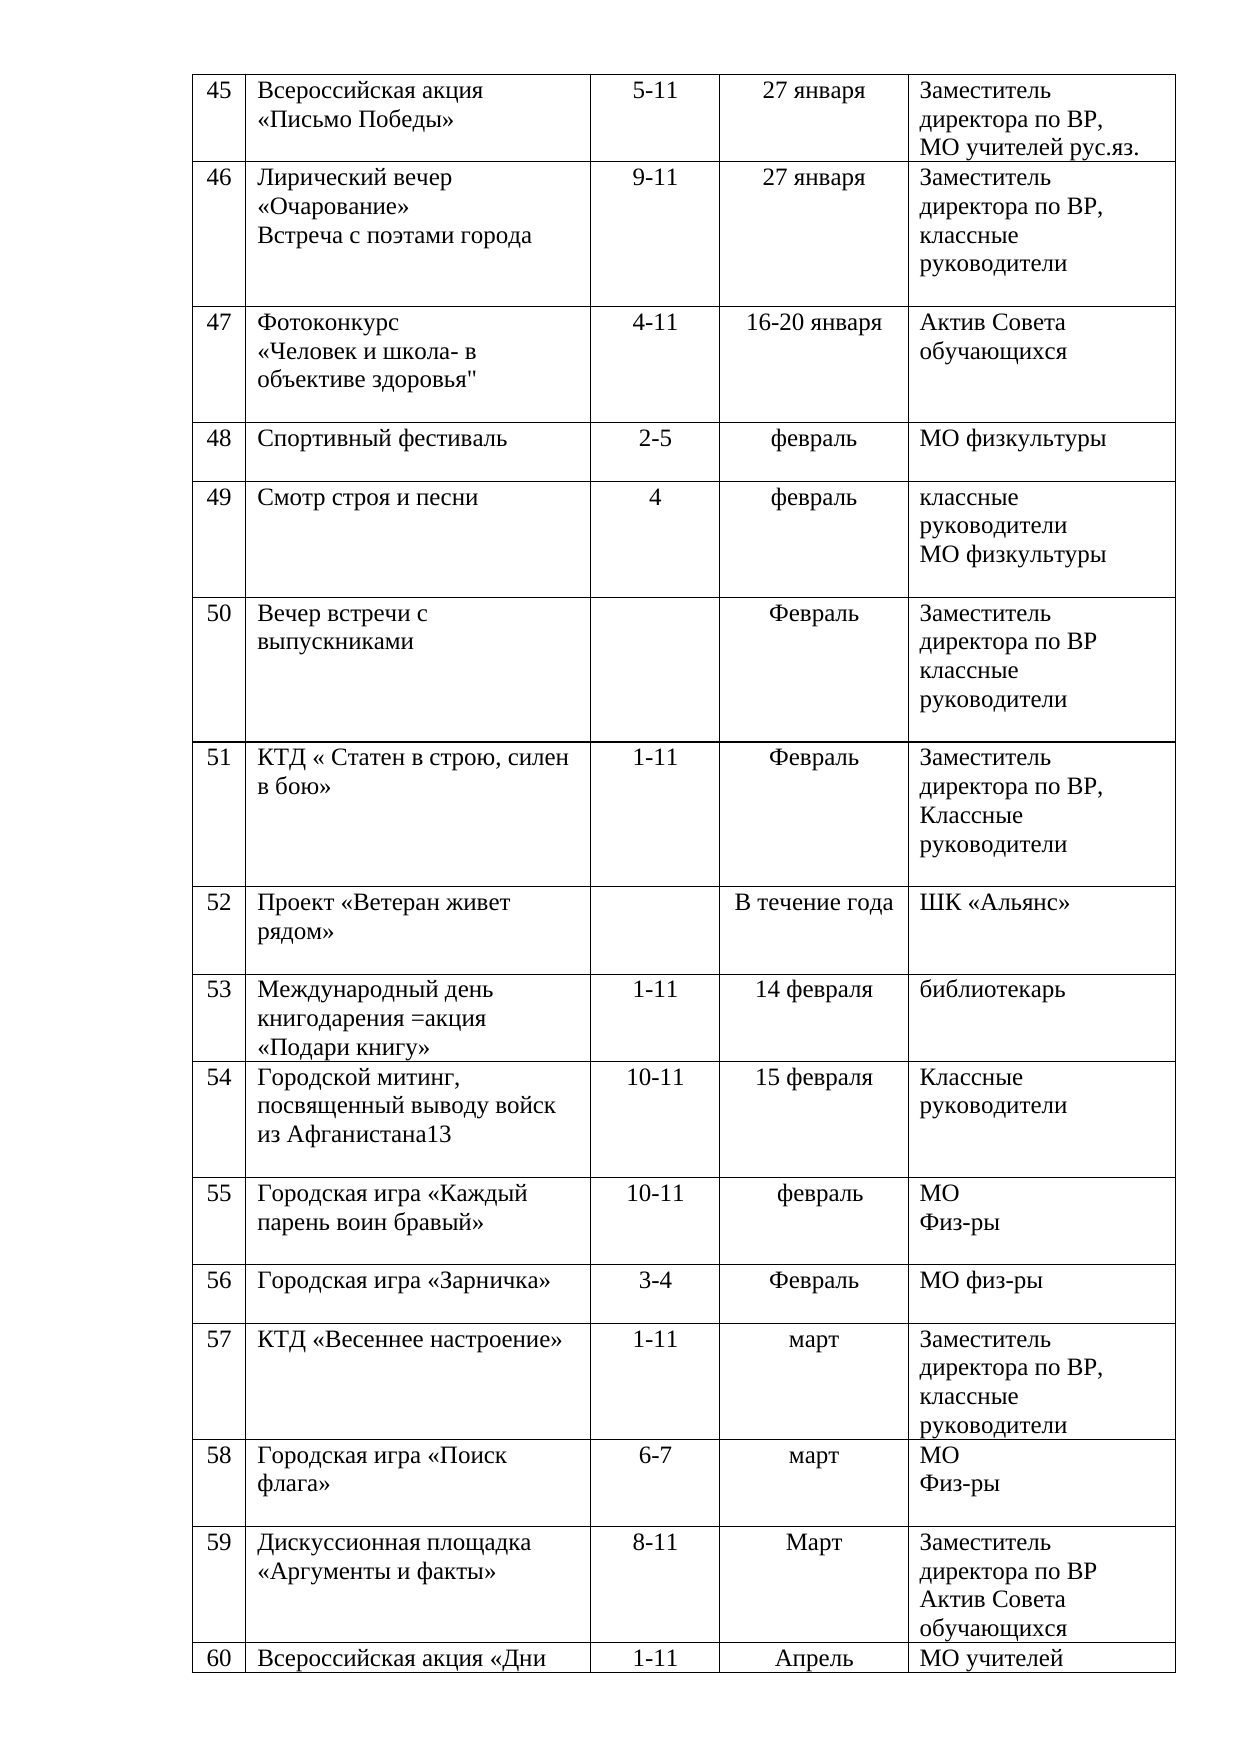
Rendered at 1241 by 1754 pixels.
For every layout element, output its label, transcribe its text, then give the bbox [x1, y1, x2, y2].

table_cell 53 [193, 975, 245, 1061]
table_cell 27 января [720, 75, 908, 161]
table_cell Актив Совета обучающихся [909, 307, 1175, 422]
table_cell 4 [591, 482, 719, 597]
table_cell Проект «Ветеран живет рядом» [246, 887, 590, 973]
table_cell ШК «Альянс» [909, 887, 1175, 973]
table_cell Городской митинг, посвященный выводу войск из Афганистана13 [246, 1062, 590, 1177]
table_cell МО Физ-ры [909, 1440, 1175, 1526]
table_cell 5-11 [591, 75, 719, 161]
table_cell Март [720, 1527, 908, 1642]
table_cell 48 [193, 423, 245, 481]
table_cell 58 [193, 1440, 245, 1526]
table_cell февраль [720, 423, 908, 481]
table_cell 2-5 [591, 423, 719, 481]
table_cell 14 февраля [720, 975, 908, 1061]
table_cell 4-11 [591, 307, 719, 422]
table_cell Апрель [720, 1643, 908, 1672]
table_cell 54 [193, 1062, 245, 1177]
table_cell классные руководители МО физкультуры [909, 482, 1175, 597]
table_cell 10-11 [591, 1062, 719, 1177]
table_cell 15 февраля [720, 1062, 908, 1177]
table_cell Классные руководители [909, 1062, 1175, 1177]
table_cell 1-11 [591, 1643, 719, 1672]
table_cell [909, 1643, 1175, 1672]
table_cell март [720, 1324, 908, 1439]
table_cell 9-11 [591, 162, 719, 306]
table_cell 3-4 [591, 1265, 719, 1323]
table_cell КТД « Статен в строю, силен в бою» [246, 743, 590, 886]
table_cell 51 [193, 743, 245, 886]
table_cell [246, 1643, 590, 1672]
table_cell Вечер встречи с выпускниками [246, 598, 590, 741]
table_cell МО физ-ры [909, 1265, 1175, 1323]
table_cell 52 [193, 887, 245, 973]
table_cell Смотр строя и песни [246, 482, 590, 597]
table_cell [591, 887, 719, 973]
table_cell 50 [193, 598, 245, 741]
table_cell Всероссийская акция «Письмо Победы» [246, 75, 590, 161]
table_cell Февраль [720, 598, 908, 741]
table_cell Февраль [720, 743, 908, 886]
table_cell 45 [193, 75, 245, 161]
table_cell Городская игра «Зарничка» [246, 1265, 590, 1323]
table_cell Лирический вечер «Очарование» Встреча с поэтами города [246, 162, 590, 306]
table_cell март [720, 1440, 908, 1526]
table_cell Заместитель директора по ВР, МО учителей рус.яз. [909, 75, 1175, 161]
table_cell Городская игра «Поиск флага» [246, 1440, 590, 1526]
table_cell февраль [720, 482, 908, 597]
table_cell 8-11 [591, 1527, 719, 1642]
table_cell 56 [193, 1265, 245, 1323]
table_cell [591, 598, 719, 741]
table_cell 1-11 [591, 975, 719, 1061]
table_cell 1-11 [591, 1324, 719, 1439]
table_cell 1-11 [591, 743, 719, 886]
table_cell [909, 162, 1175, 306]
table_cell Городская игра «Каждый парень воин бравый» [246, 1178, 590, 1264]
table_cell Спортивный фестиваль [246, 423, 590, 481]
table_cell Международный день книгодарения =акция «Подари книгу» [246, 975, 590, 1061]
table_cell Февраль [720, 1265, 908, 1323]
table_cell февраль [720, 1178, 908, 1264]
table_cell 57 [193, 1324, 245, 1439]
table_cell библиотекарь [909, 975, 1175, 1061]
table_cell Заместитель директора по ВР Актив Совета обучающихся [909, 1527, 1175, 1642]
table_cell МО физкультуры [909, 423, 1175, 481]
table_cell 46 [193, 162, 245, 306]
table_cell 60 [193, 1643, 245, 1672]
table_cell 59 [193, 1527, 245, 1642]
table_cell Заместитель директора по ВР классные руководители [909, 598, 1175, 741]
table_cell КТД «Весеннее настроение» [246, 1324, 590, 1439]
table_cell В течение года [720, 887, 908, 973]
table_cell МО Физ-ры [909, 1178, 1175, 1264]
table_cell Заместитель директора по ВР, классные руководители [909, 1324, 1175, 1439]
table_cell 49 [193, 482, 245, 597]
table_cell 10-11 [591, 1178, 719, 1264]
table_cell Заместитель директора по ВР, Классные руководители [909, 743, 1175, 886]
table_cell Дискуссионная площадка «Аргументы и факты» [246, 1527, 590, 1642]
table_cell Фотоконкурс «Человек и школа- в объективе здоровья" [246, 307, 590, 422]
table_cell 16-20 января [720, 307, 908, 422]
table_cell 55 [193, 1178, 245, 1264]
table_cell 47 [193, 307, 245, 422]
table_cell 27 января [720, 162, 908, 306]
table_cell 6-7 [591, 1440, 719, 1526]
